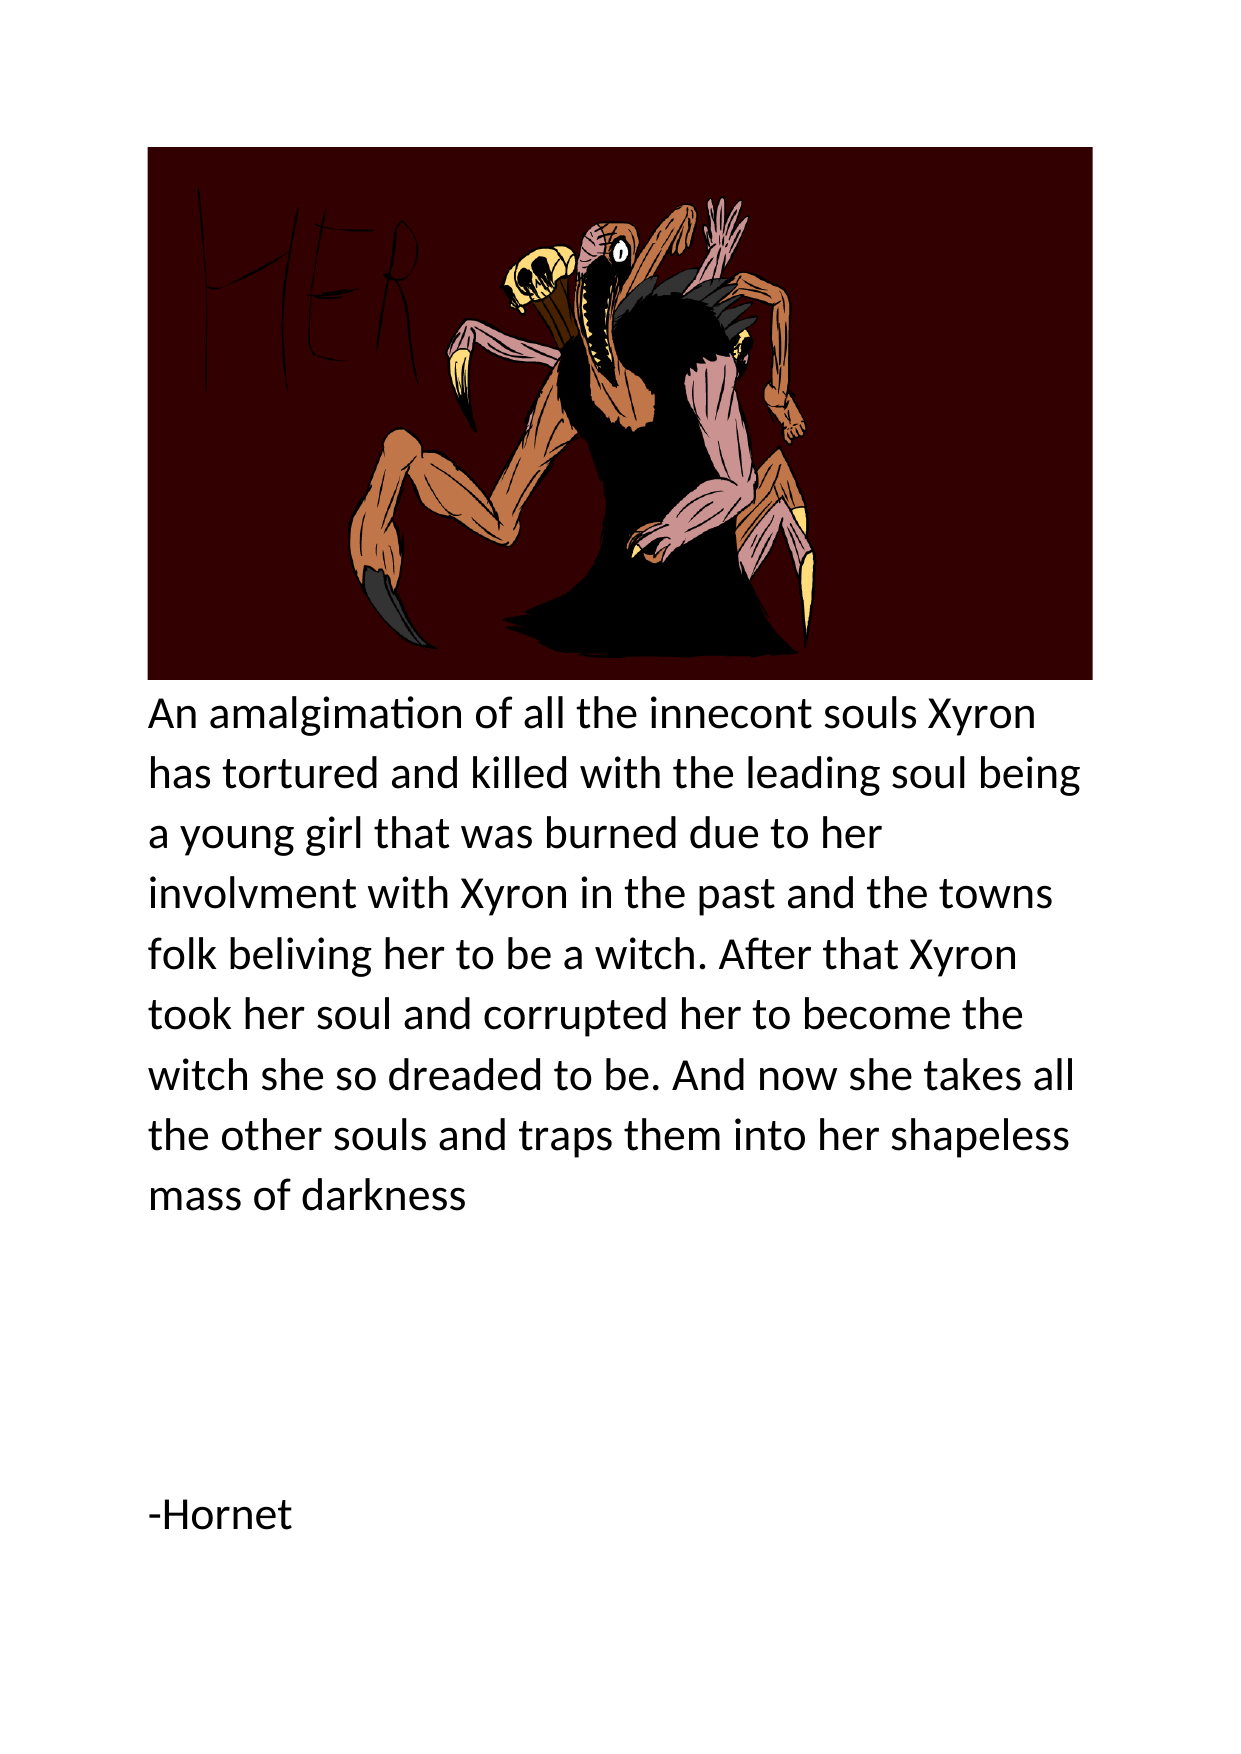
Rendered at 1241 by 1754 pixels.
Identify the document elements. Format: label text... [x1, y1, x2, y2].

text -Amalgimation An amalgimation of all the innecont souls Xyron has tortured and killed with the leading soul being a young girl that was burned due to her involvment with Xyron in the past and the towns folk beliving her to be a witch. After that Xyron took her soul and corrupted her to become the witch she so dreaded to be. And now she takes all the other souls and traps them into her shapeless mass of darkness [148, 680, 1093, 1252]
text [148, 1425, 1093, 1541]
picture [147, 147, 1093, 680]
